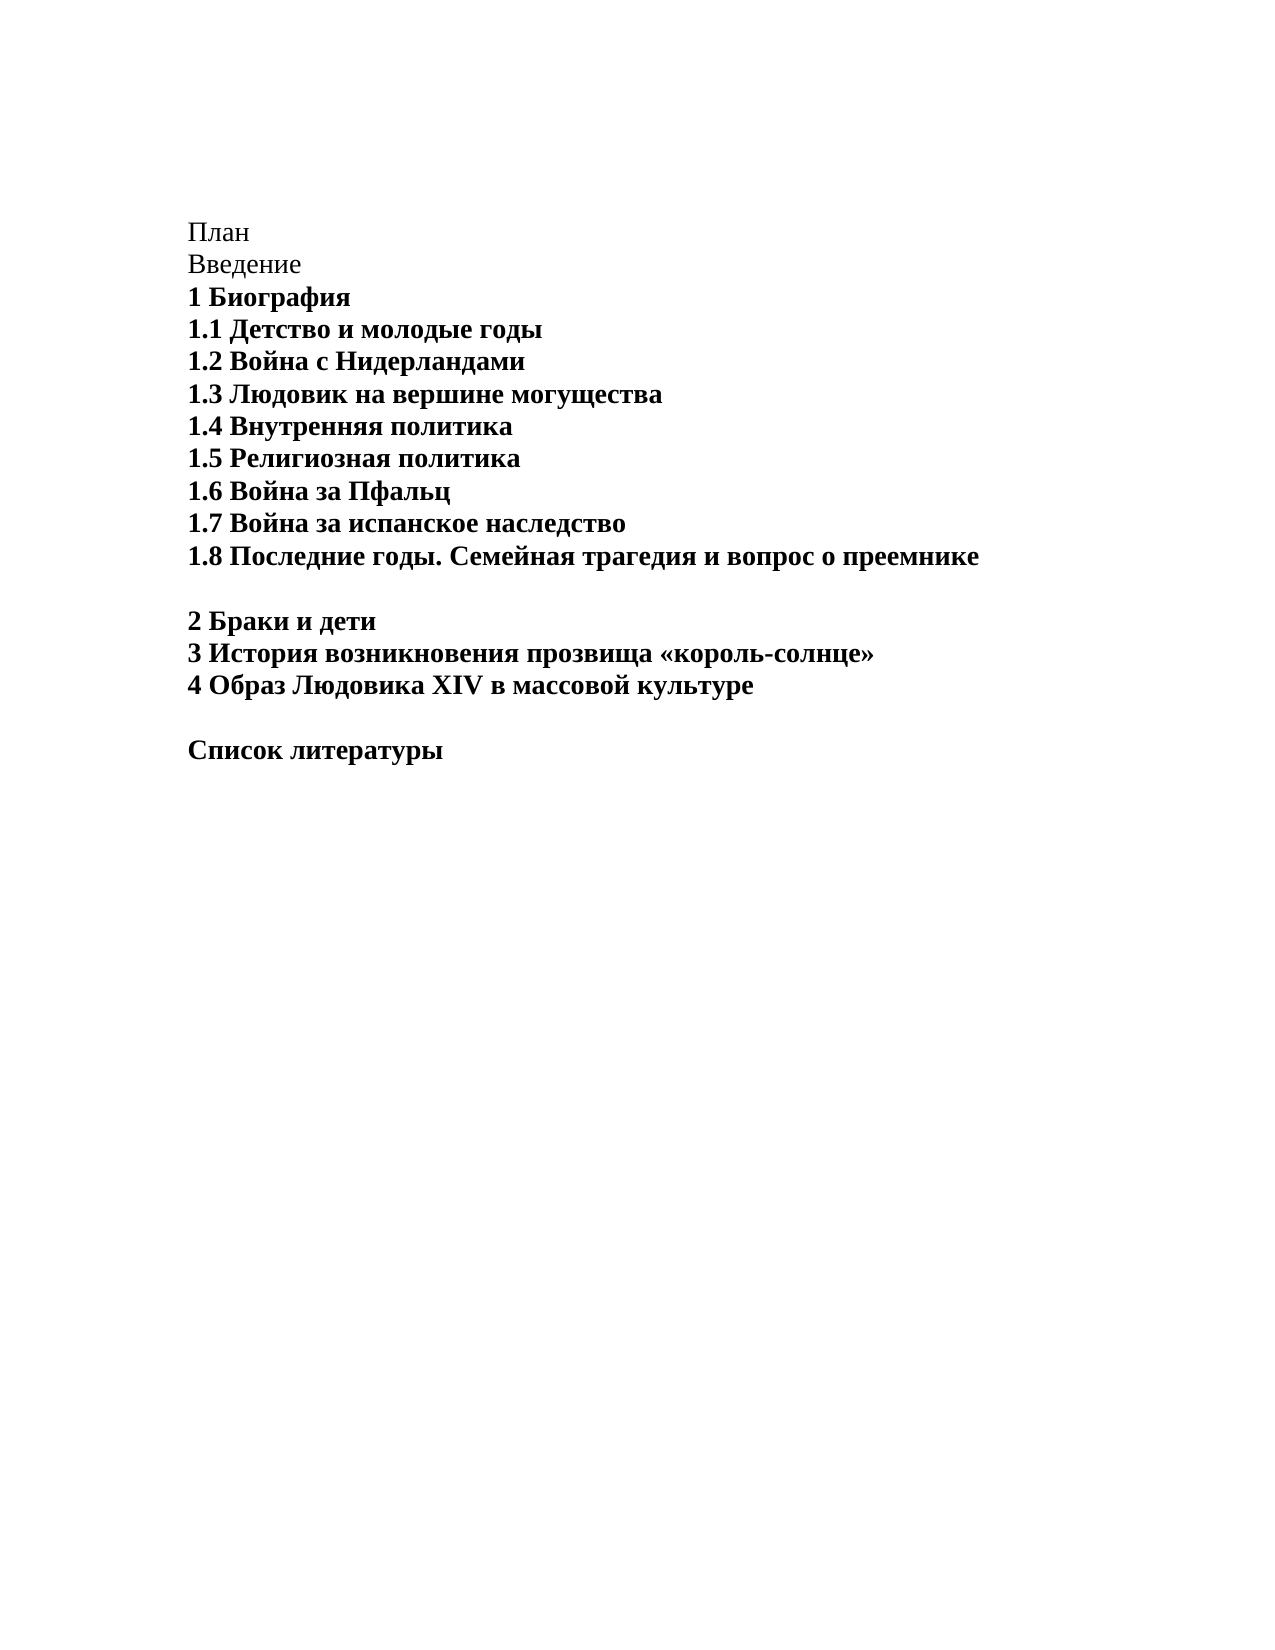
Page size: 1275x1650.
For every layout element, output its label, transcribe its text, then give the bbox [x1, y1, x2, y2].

text План Введение 1 Биография 1.1 Детство и молодые годы 1.2 Война с Нидерландами 1.3 Людовик на вершине могущества 1.4 Внутренняя политика 1.5 Религиозная политика 1.6 Война за Пфальц 1.7 Война за испанское наследство 1.8 Последние годы. Семейная трагедия и вопрос о преемнике 2 Браки и дети 3 История возникновения прозвища «король-солнце» 4 Образ Людовика XIV в массовой культуре Список литературы [187, 150, 1087, 766]
